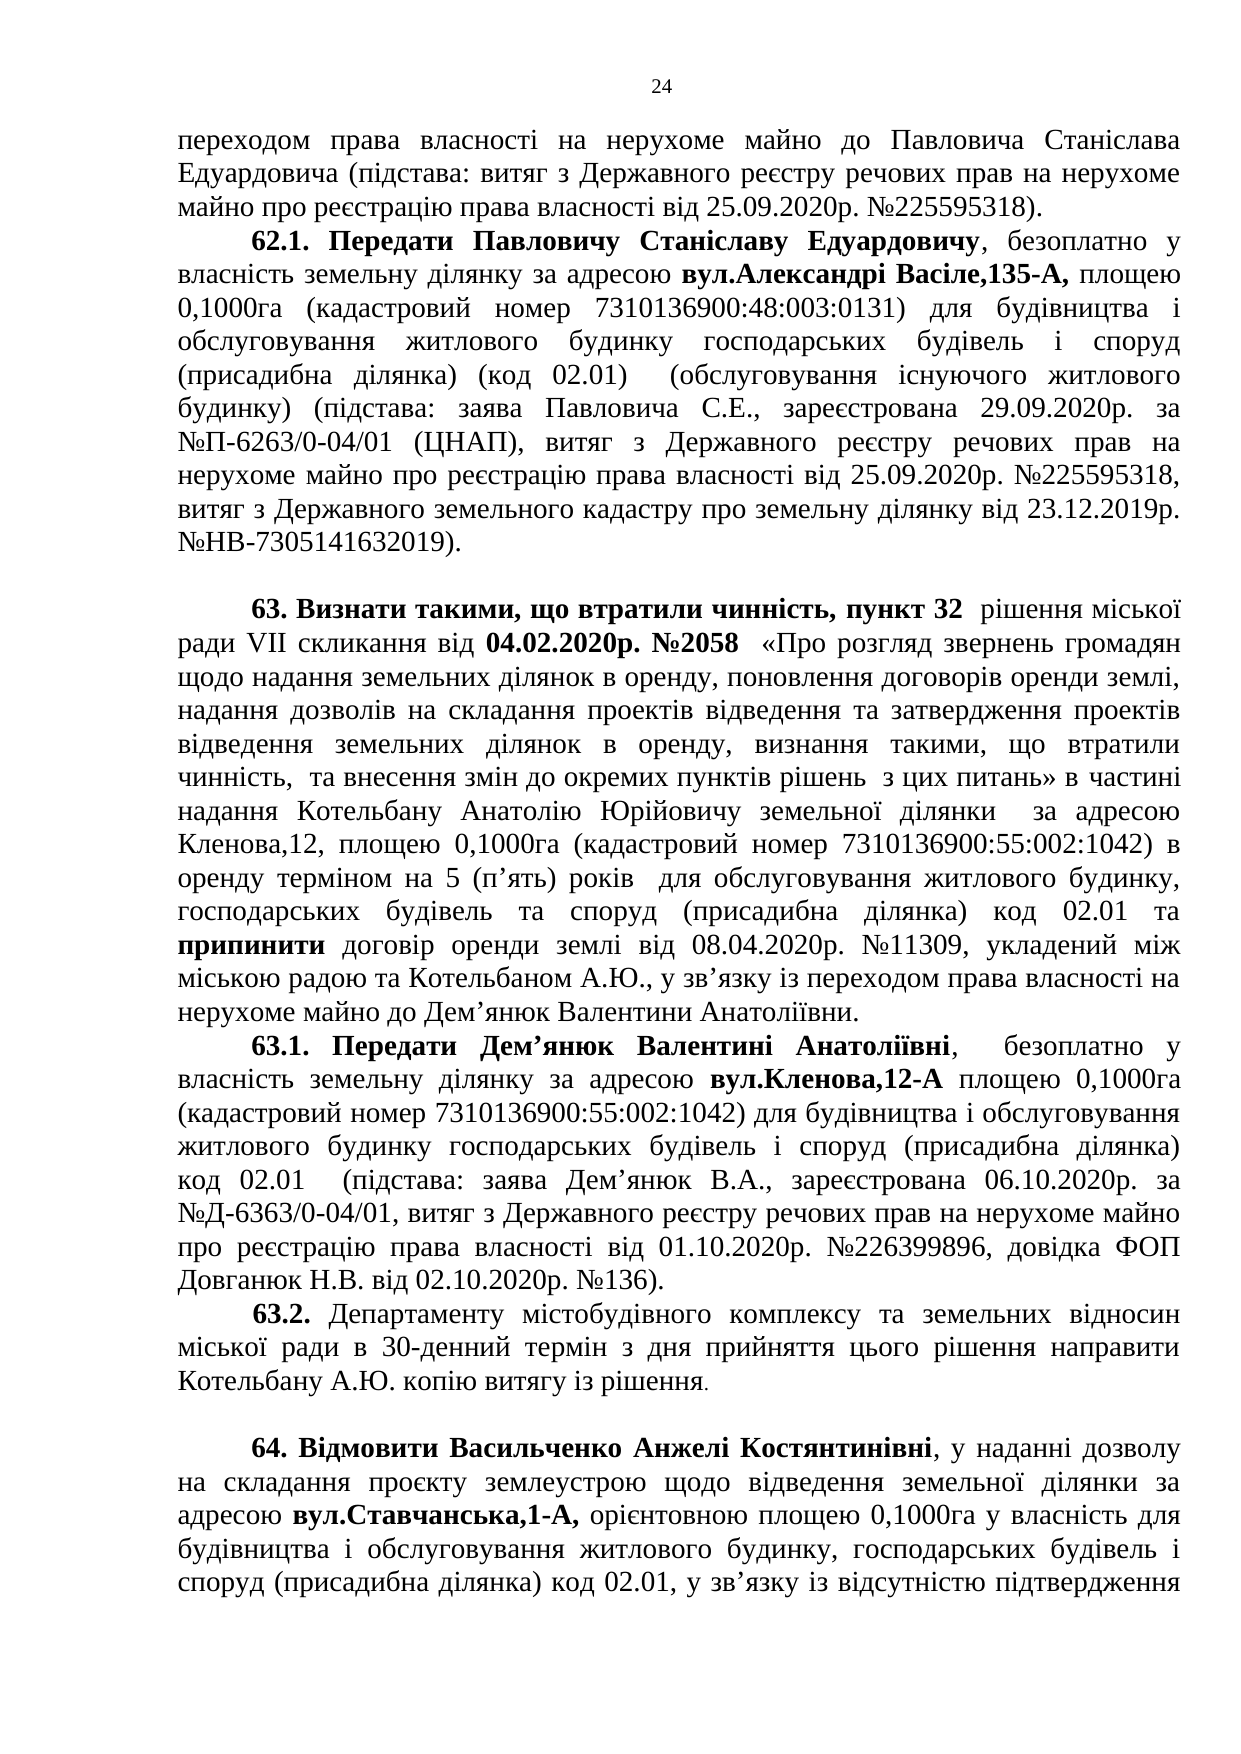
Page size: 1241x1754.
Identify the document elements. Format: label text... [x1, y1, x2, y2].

text 62.1. Передати Павловичу Станіславу Едуардовичу, безоплатно у власність земельну ділянку за адресою вул.Александрі Васіле,135-А, площею 0,1000га (кадастровий номер 7310136900:48:003:0131) для будівництва і обслуговування житлового будинку господарських будівель і споруд (присадибна ділянка) (код 02.01) (обслуговування існуючого житлового будинку) (підстава: заява Павловича С.Е., зареєстрована 29.09.2020р. за №П-6263/0-04/01 (ЦНАП), витяг з Державного реєстру речових прав на нерухоме майно про реєстрацію права власності від 25.09.2020р. №225595318, витяг з Державного земельного кадастру про земельну ділянку від 23.12.2019р. №НВ-7305141632019). [177, 223, 1181, 558]
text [177, 118, 1181, 223]
text 63.1. Передати Дем’янюк Валентині Анатоліївні, безоплатно у власність земельну ділянку за адресою вул.Кленова,12-А площею 0,1000га (кадастровий номер 7310136900:55:002:1042) для будівництва і обслуговування житлового будинку господарських будівель і споруд (присадибна ділянка) код 02.01 (підстава: заява Дем’янюк В.А., зареєстрована 06.10.2020р. за №Д-6363/0-04/01, витяг з Державного реєстру речових прав на нерухоме майно про реєстрацію права власності від 01.10.2020р. №226399896, довідка ФОП Довганюк Н.В. від 02.10.2020р. №136). [177, 1028, 1181, 1296]
text 63.2. Департаменту містобудівного комплексу та земельних відносин міської ради в 30-денний термін з дня прийняття цього рішення направити Котельбану А.Ю. копію витягу із рішення. [177, 1296, 1181, 1397]
text 63. Визнати такими, що втратили чинність, пункт 32 рішення міської ради VІІ скликання від 04.02.2020р. №2058 «Про розгляд звернень громадян щодо надання земельних ділянок в оренду, поновлення договорів оренди землі, надання дозволів на складання проектів відведення та затвердження проектів відведення земельних ділянок в оренду, визнання такими, що втратили чинність, та внесення змін до окремих пунктів рішень з цих питань» в частині надання Котельбану Анатолію Юрійовичу земельної ділянки за адресою Кленова,12, площею 0,1000га (кадастровий номер 7310136900:55:002:1042) в оренду терміном на 5 (п’ять) років для обслуговування житлового будинку, господарських будівель та споруд (присадибна ділянка) код 02.01 та припинити договір оренди землі від 08.04.2020р. №11309, укладений між міською радою та Котельбаном А.Ю., у зв’язку із переходом права власності на нерухоме майно до Дем’янюк Валентини Анатоліївни. [177, 592, 1181, 1028]
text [177, 1430, 1181, 1598]
